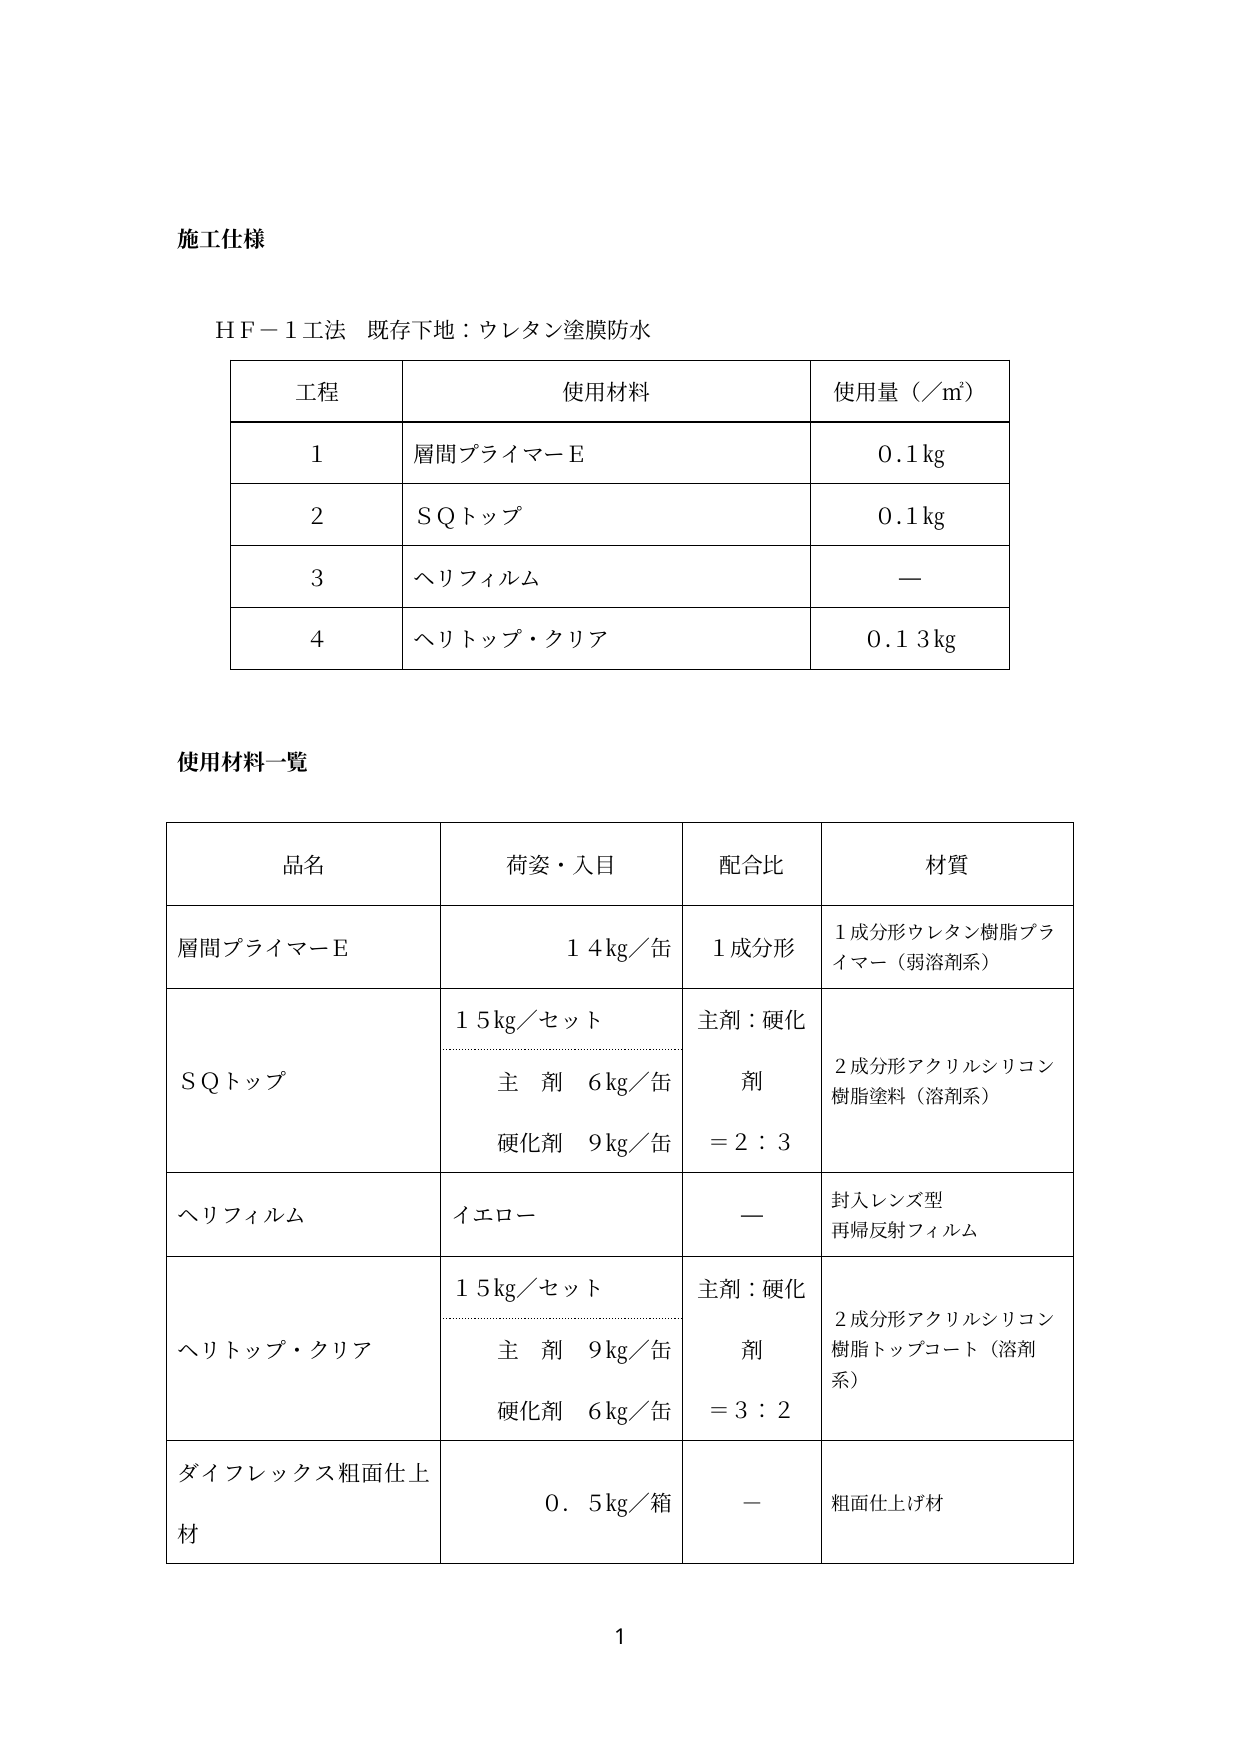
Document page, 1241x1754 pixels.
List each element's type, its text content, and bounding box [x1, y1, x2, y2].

table_cell 粗面仕上げ材 [822, 1441, 1073, 1563]
table_header 使用量（／㎡） [811, 361, 1009, 421]
table_header 品名 [167, 823, 440, 905]
table_cell 封入レンズ型 再帰反射フィルム [822, 1173, 1073, 1256]
text ＨＦ－１工法 既存下地：ウレタン塗膜防水 [214, 299, 1063, 359]
table_cell 主 剤 ９㎏／缶 硬化剤 ６㎏／缶 [441, 1318, 682, 1440]
table_header 使用材料 [403, 361, 810, 421]
table_cell 主剤：硬化剤 ＝３：２ [683, 1257, 821, 1440]
table_cell 層間プライマーＥ [403, 423, 810, 483]
table_cell イエロー [441, 1173, 682, 1256]
table_cell ０．５㎏／箱 [441, 1441, 682, 1563]
table_cell １成分形 [683, 906, 821, 987]
table_cell ― [811, 546, 1009, 607]
table_cell ０.１㎏ [811, 484, 1009, 545]
table_cell ０.１３㎏ [811, 608, 1009, 669]
table_cell ３ [231, 546, 402, 607]
table_cell ― [683, 1173, 821, 1256]
table_cell １５㎏／セット [441, 989, 682, 1049]
text 使用材料一覧 [177, 731, 1063, 792]
table_cell ４ [231, 608, 402, 669]
table_cell ＳＱトップ [403, 484, 810, 545]
table_cell 主 剤 ６㎏／缶 硬化剤 ９㎏／缶 [441, 1049, 682, 1172]
table_cell － [683, 1441, 821, 1563]
table_header 材質 [822, 823, 1073, 905]
table_cell １成分形ウレタン樹脂プライマー（弱溶剤系） [822, 906, 1073, 987]
table_cell ダイフレックス粗面仕上材 [167, 1441, 440, 1563]
table_cell ヘリフィルム [167, 1173, 440, 1256]
table_cell ヘリトップ・クリア [403, 608, 810, 669]
table_cell ＳＱトップ [167, 989, 440, 1172]
table_cell １４㎏／缶 [441, 906, 682, 987]
table_header 荷姿・入目 [441, 823, 682, 905]
table_cell ヘリトップ・クリア [167, 1257, 440, 1440]
table_cell ０.１㎏ [811, 423, 1009, 483]
table_cell ２ [231, 484, 402, 545]
table_cell ヘリフィルム [403, 546, 810, 607]
text 施工仕様 [177, 207, 1063, 268]
table_cell １５㎏／セット [441, 1257, 682, 1318]
table_cell 層間プライマーＥ [167, 906, 440, 987]
table_header 工程 [231, 361, 402, 421]
table_cell ２成分形アクリルシリコン樹脂塗料（溶剤系） [822, 989, 1073, 1172]
table_cell １ [231, 423, 402, 483]
table_cell 主剤：硬化剤 ＝２：３ [683, 989, 821, 1172]
table_cell ２成分形アクリルシリコン樹脂トップコート（溶剤系） [822, 1257, 1073, 1440]
table_header 配合比 [683, 823, 821, 905]
